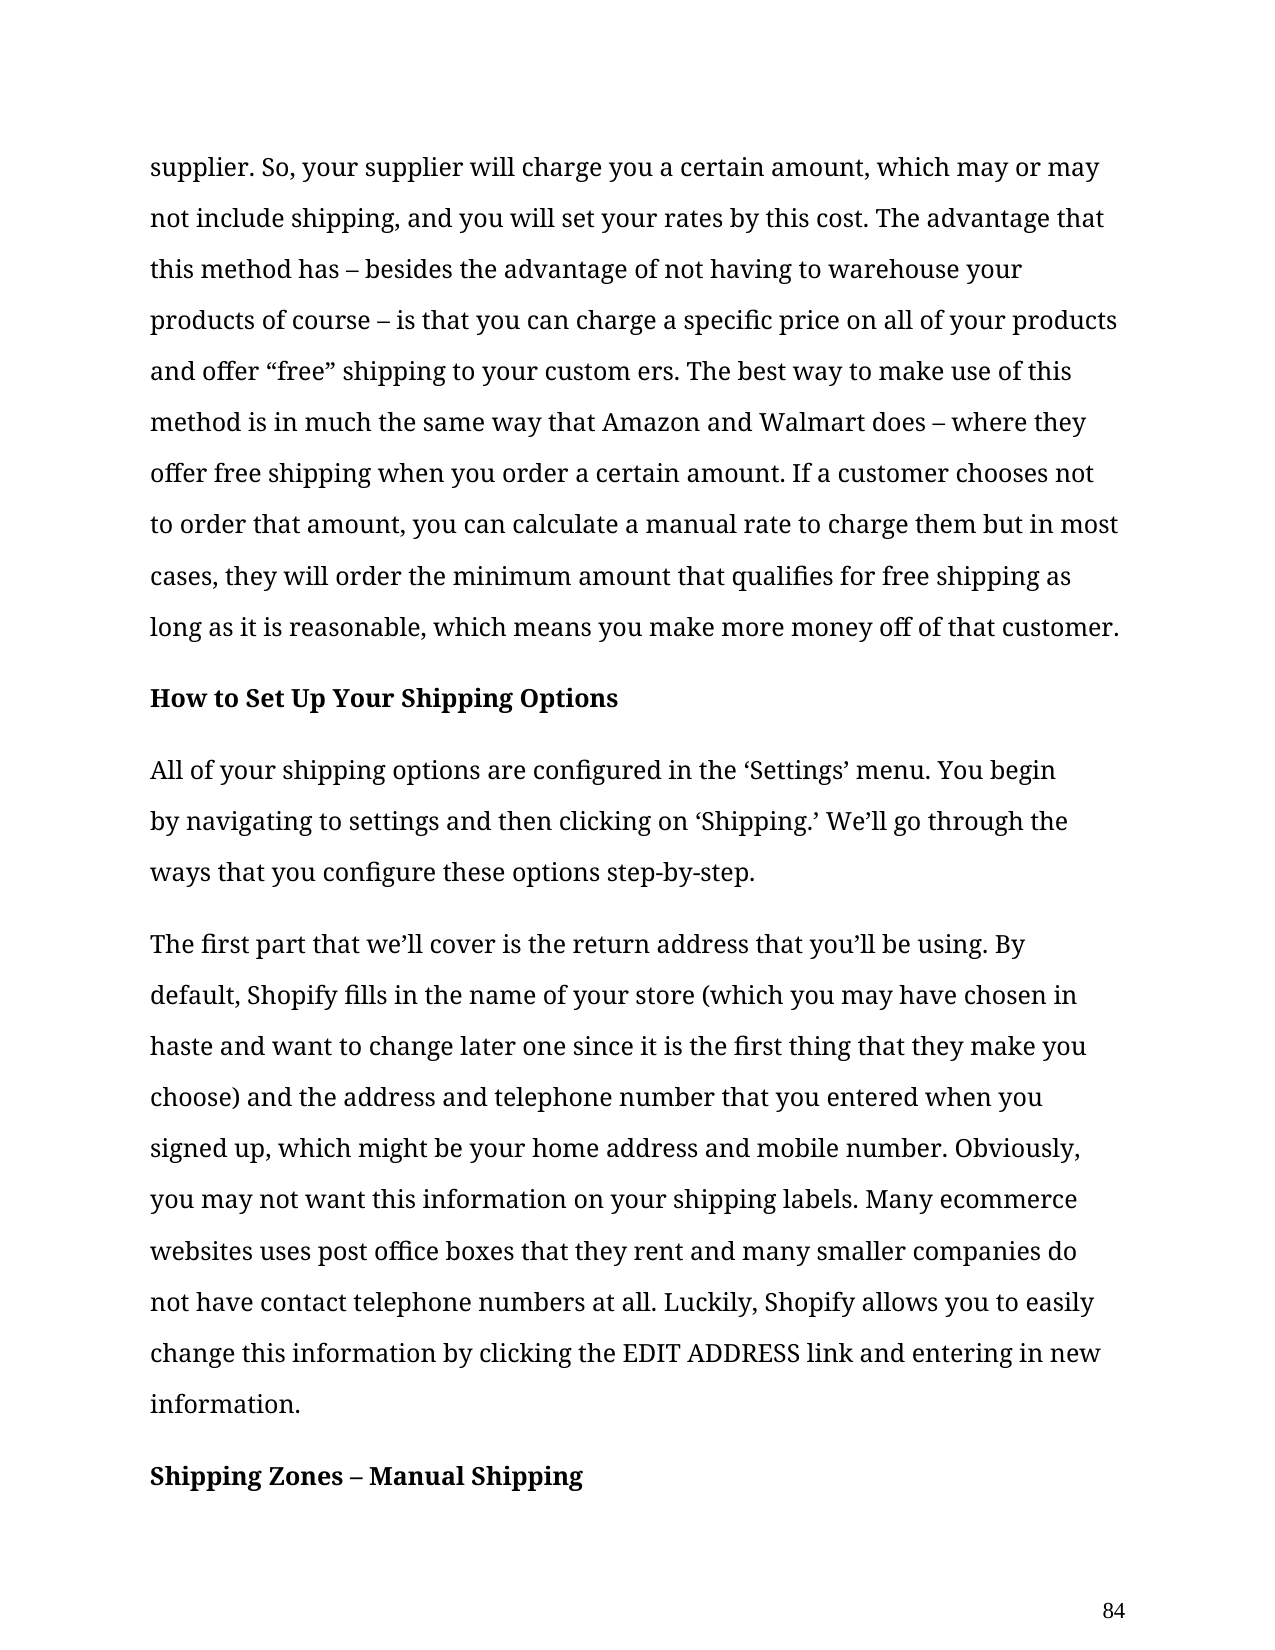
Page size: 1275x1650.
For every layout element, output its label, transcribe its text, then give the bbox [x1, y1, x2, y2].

text All of your shipping options are configured in the ‘Settings’ menu. You begin by navigating to settings and then clicking on ‘Shipping.’ We’ll go through the ways that you configure these options step-by-step. [150, 753, 1079, 889]
text Shipping Zones – Manual Shipping [150, 1458, 1125, 1492]
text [150, 150, 1121, 643]
text The first part that we’ll cover is the return address that you’ll be using. By default, Shopify fills in the name of your store (which you may have chosen in haste and want to change later one since it is the first thing that they make you choose) and the address and telephone number that you entered when you signed up, which might be your home address and mobile number. Obviously, you may not want this information on your shipping labels. Many ecommerce websites uses post office boxes that they rent and many smaller companies do not have contact telephone numbers at all. Luckily, Shopify allows you to easily change this information by clicking the EDIT ADDRESS link and entering in new information. [150, 927, 1119, 1420]
text How to Set Up Your Shipping Options [150, 681, 1125, 715]
